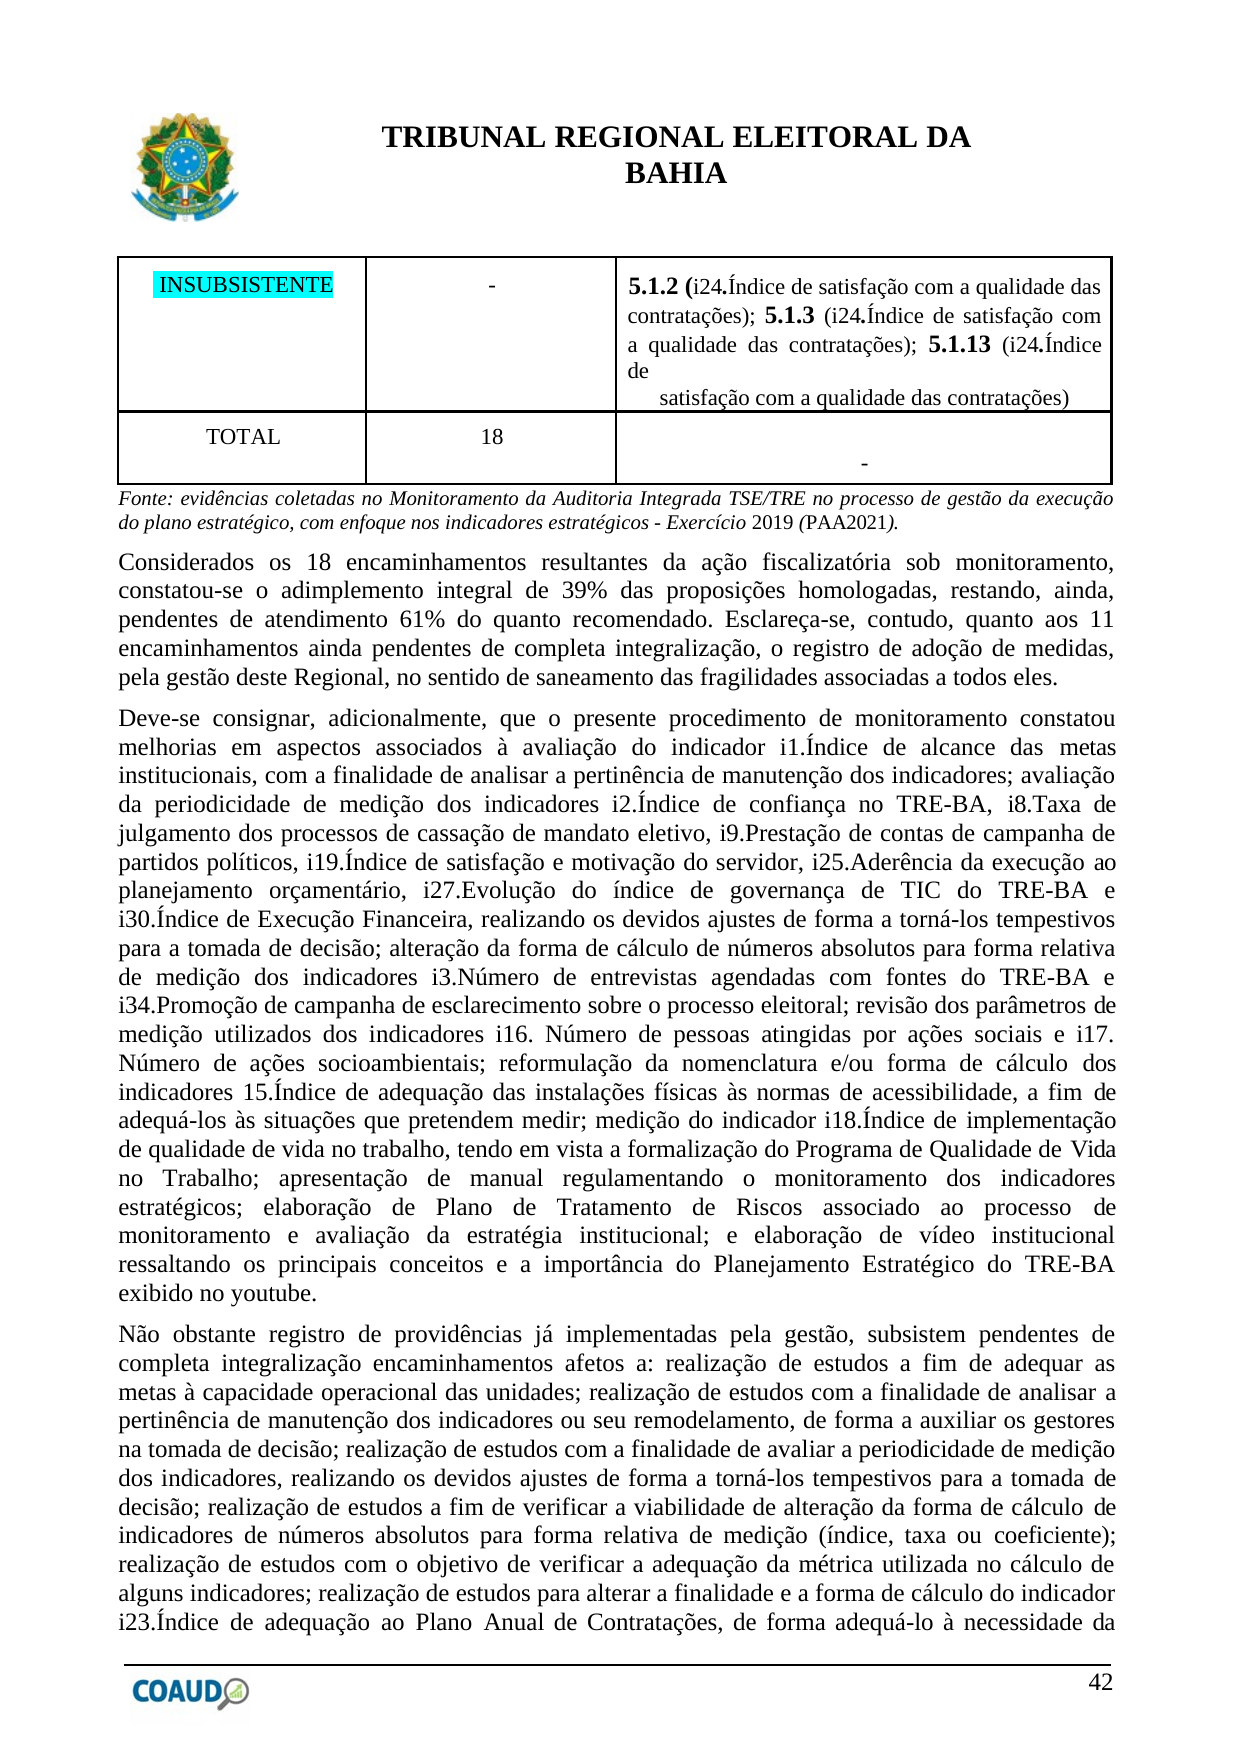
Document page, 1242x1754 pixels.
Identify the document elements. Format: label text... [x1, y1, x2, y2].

picture [130, 113, 240, 222]
table_header - [367, 258, 615, 410]
table_header INSUBSISTENTE [119, 258, 365, 410]
text Fonte: evidências coletadas no Monitoramento da Auditoria Integrada TSE/TRE no processo de gestão da execução do plano estratégico, com enfoque nos indicadores estratégicos - Exercício 2019 (PAA2021). [118, 486, 1115, 534]
table_cell TOTAL [119, 413, 365, 483]
table_cell - [617, 413, 1110, 483]
picture [130, 1666, 250, 1725]
text Deve-se consignar, adicionalmente, que o presente procedimento de monitoramento constatou melhorias em aspectos associados à avaliação do indicador i1.Índice de alcance das metas institucionais, com a finalidade de analisar a pertinência de manutenção dos indicadores; avaliação da periodicidade de medição dos indicadores i2.Índice de confiança no TRE-BA, i8.Taxa de julgamento dos processos de cassação de mandato eletivo, i9.Prestação de contas de campanha de partidos políticos, i19.Índice de satisfação e motivação do servidor, i25.Aderência da execução ao planejamento orçamentário, i27.Evolução do índice de governança de TIC do TRE-BA e i30.Índice de Execução Financeira, realizando os devidos ajustes de forma a torná-los tempestivos para a tomada de decisão; alteração da forma de cálculo de números absolutos para forma relativa de medição dos indicadores i3.Número de entrevistas agendadas com fontes do TRE-BA e i34.Promoção de campanha de esclarecimento sobre o processo eleitoral; revisão dos parâmetros de medição utilizados dos indicadores i16. Número de pessoas atingidas por ações sociais e i17. Número de ações socioambientais; reformulação da nomenclatura e/ou forma de cálculo dos indicadores 15.Índice de adequação das instalações físicas às normas de acessibilidade, a fim de adequá-los às situações que pretendem medir; medição do indicador i18.Índice de implementação de qualidade de vida no trabalho, tendo em vista a formalização do Programa de Qualidade de Vida no Trabalho; apresentação de manual regulamentando o monitoramento dos indicadores estratégicos; elaboração de Plano de Tratamento de Riscos associado ao processo de monitoramento e avaliação da estratégia institucional; e elaboração de vídeo institucional ressaltando os principais conceitos e a importância do Planejamento Estratégico do TRE-BA exibido no youtube. [118, 703, 1116, 1307]
table_cell 18 [367, 413, 615, 483]
text Não obstante registro de providências já implementadas pela gestão, subsistem pendentes de completa integralização encaminhamentos afetos a: realização de estudos a fim de adequar as metas à capacidade operacional das unidades; realização de estudos com a finalidade de analisar a pertinência de manutenção dos indicadores ou seu remodelamento, de forma a auxiliar os gestores na tomada de decisão; realização de estudos com a finalidade de avaliar a periodicidade de medição dos indicadores, realizando os devidos ajustes de forma a torná-los tempestivos para a tomada de decisão; realização de estudos a fim de verificar a viabilidade de alteração da forma de cálculo de indicadores de números absolutos para forma relativa de medição (índice, taxa ou coeficiente); realização de estudos com o objetivo de verificar a adequação da métrica utilizada no cálculo de alguns indicadores; realização de estudos para alterar a finalidade e a forma de cálculo do indicador i23.Índice de adequação ao Plano Anual de Contratações, de forma adequá-lo à necessidade da [118, 1319, 1116, 1636]
text Considerados os 18 encaminhamentos resultantes da ação fiscalizatória sob monitoramento, constatou-se o adimplemento integral de 39% das proposições homologadas, restando, ainda, pendentes de atendimento 61% do quanto recomendado. Esclareça-se, contudo, quanto aos 11 encaminhamentos ainda pendentes de completa integralização, o registro de adoção de medidas, pela gestão deste Regional, no sentido de saneamento das fragilidades associadas a todos eles. [118, 547, 1116, 691]
table_header 5.1.2 (i24.Índice de satisfação com a qualidade das contratações); 5.1.3 (i24.Índice de satisfação com a qualidade das contratações); 5.1.13 (i24.Índice de satisfação com a qualidade das contratações) [617, 258, 1110, 410]
